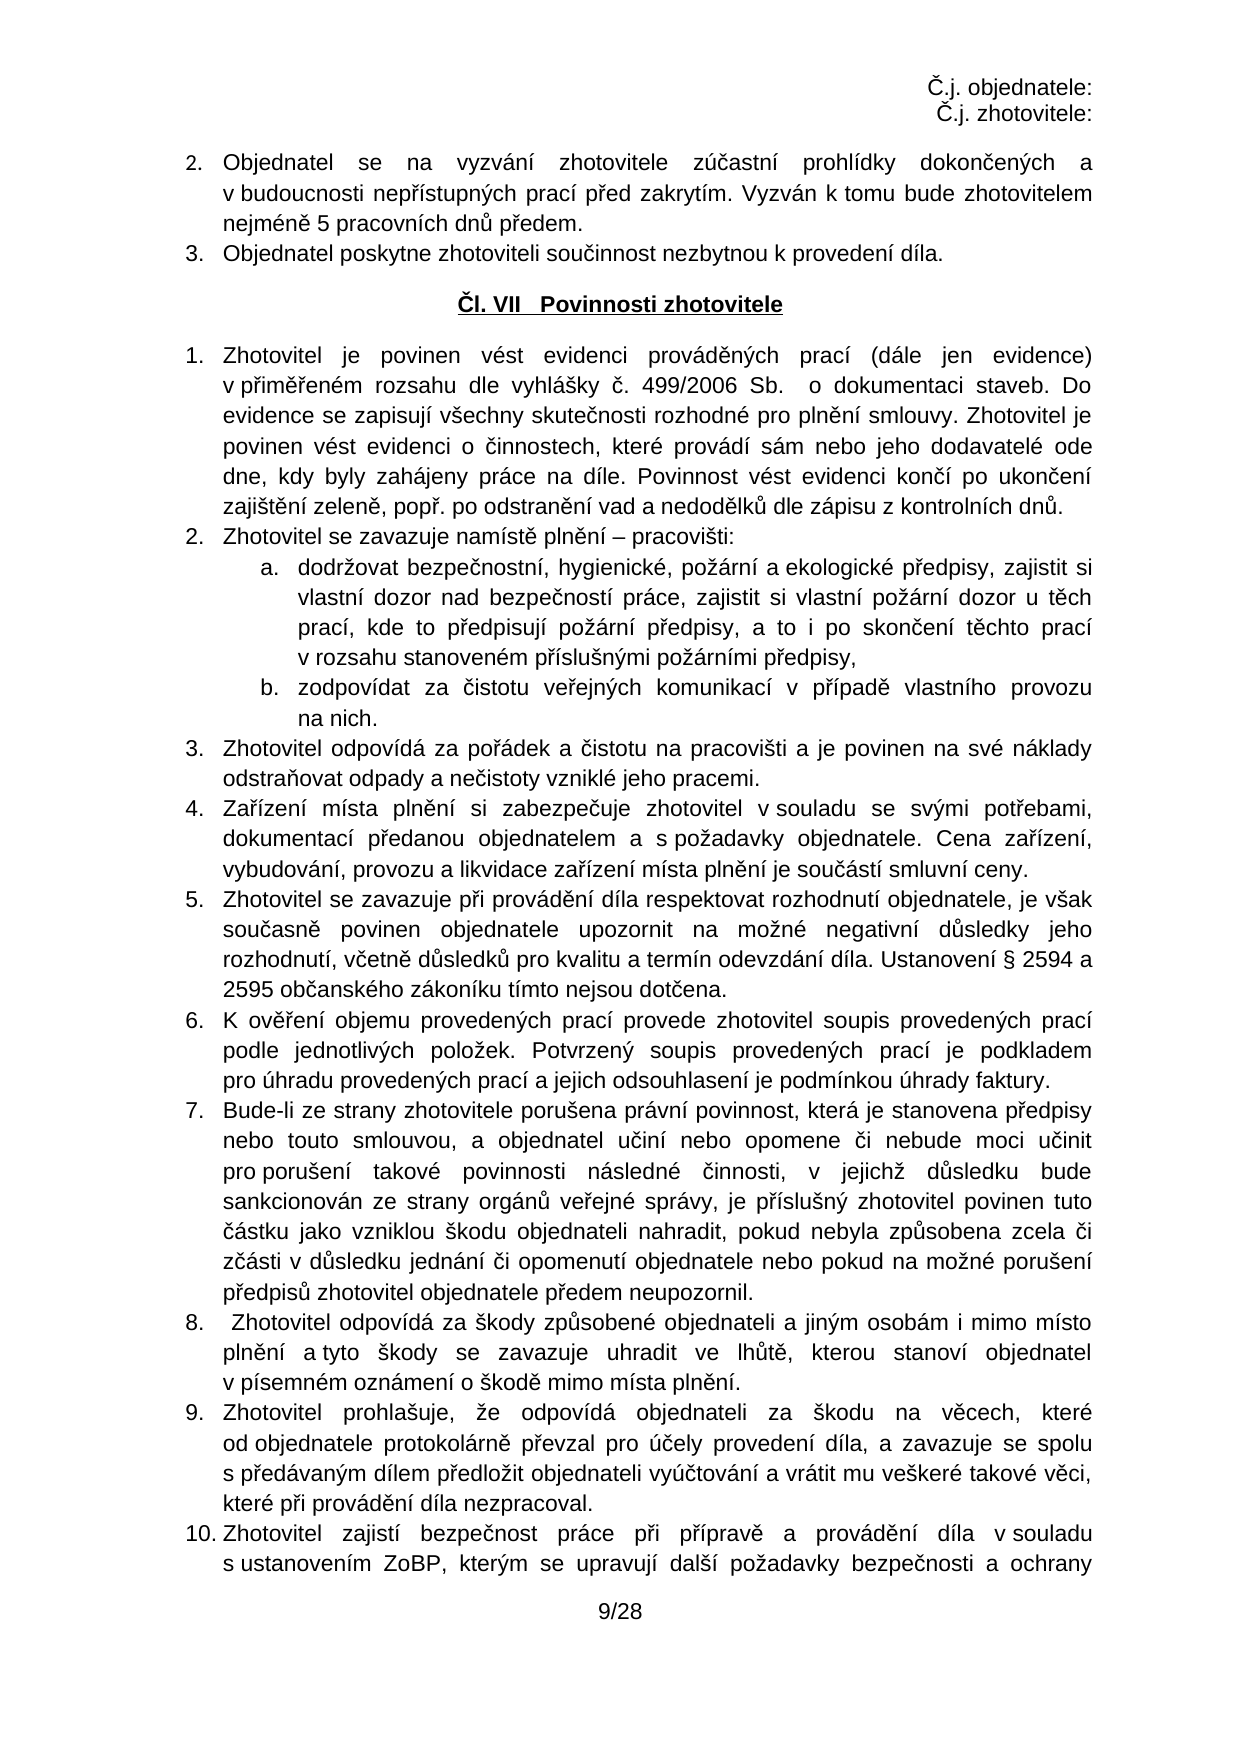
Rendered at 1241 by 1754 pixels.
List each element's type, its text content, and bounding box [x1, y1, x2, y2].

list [185, 1520, 1093, 1577]
list zodpovídat za čistotu veřejných komunikací v případě vlastního provozu na nich. [260, 674, 1093, 731]
text Čl. VII Povinnosti zhotovitele [148, 291, 1093, 317]
list dodržovat bezpečnostní, hygienické, požární a ekologické předpisy, zajistit si vlastní dozor nad bezpečností práce, zajistit si vlastní požární dozor u těch prací, kde to předpisují požární předpisy, a to i po skončení těchto prací v rozsahu stanoveném příslušnými požárními předpisy, [260, 553, 1093, 670]
list Bude-li ze strany zhotovitele porušena právní povinnost, která je stanovena předpisy nebo touto smlouvou, a objednatel učiní nebo opomene či nebude moci učinit pro porušení takové povinnosti následné činnosti, v jejichž důsledku bude sankcionován ze strany orgánů veřejné správy, je příslušný zhotovitel povinen tuto částku jako vzniklou škodu objednateli nahradit, pokud nebyla způsobena zcela či zčásti v důsledku jednání či opomenutí objednatele nebo pokud na možné porušení předpisů zhotovitel objednatele předem neupozornil. [185, 1097, 1093, 1305]
list Zhotovitel se zavazuje při provádění díla respektovat rozhodnutí objednatele, je však současně povinen objednatele upozornit na možné negativní důsledky jeho rozhodnutí, včetně důsledků pro kvalitu a termín odevzdání díla. Ustanovení § 2594 a 2595 občanského zákoníku tímto nejsou dotčena. [185, 886, 1093, 1003]
list Zhotovitel je povinen vést evidenci prováděných prací (dále jen evidence) v přiměřeném rozsahu dle vyhlášky č. 499/2006 Sb. o dokumentaci staveb. Do evidence se zapisují všechny skutečnosti rozhodné pro plnění smlouvy. Zhotovitel je povinen vést evidenci o činnostech, které provádí sám nebo jeho dodavatelé ode dne, kdy byly zahájeny práce na díle. Povinnost vést evidenci končí po ukončení zajištění zeleně, popř. po odstranění vad a nedodělků dle zápisu z kontrolních dnů. [185, 342, 1093, 519]
list Objednatel se na vyzvání zhotovitele zúčastní prohlídky dokončených a v budoucnosti nepřístupných prací před zakrytím. Vyzván k tomu bude zhotovitelem nejméně 5 pracovních dnů předem. [185, 148, 1093, 236]
list Zhotovitel se zavazuje namístě plnění – pracovišti: [185, 523, 1093, 549]
list Zhotovitel prohlašuje, že odpovídá objednateli za škodu na věcech, které od objednatele protokolárně převzal pro účely provedení díla, a zavazuje se spolu s předávaným dílem předložit objednateli vyúčtování a vrátit mu veškeré takové věci, které při provádění díla nezpracoval. [185, 1399, 1093, 1516]
list Zhotovitel odpovídá za pořádek a čistotu na pracovišti a je povinen na své náklady odstraňovat odpady a nečistoty vzniklé jeho pracemi. [185, 735, 1093, 791]
list K ověření objemu provedených prací provede zhotovitel soupis provedených prací podle jednotlivých položek. Potvrzený soupis provedených prací je podkladem pro úhradu provedených prací a jejich odsouhlasení je podmínkou úhrady faktury. [185, 1007, 1093, 1093]
list Zhotovitel odpovídá za škody způsobené objednateli a jiným osobám i mimo místo plnění a tyto škody se zavazuje uhradit ve lhůtě, kterou stanoví objednatel v písemném oznámení o škodě mimo místa plnění. [185, 1309, 1093, 1395]
list Zařízení místa plnění si zabezpečuje zhotovitel v souladu se svými potřebami, dokumentací předanou objednatelem a s požadavky objednatele. Cena zařízení, vybudování, provozu a likvidace zařízení místa plnění je součástí smluvní ceny. [185, 795, 1093, 882]
list Objednatel poskytne zhotoviteli součinnost nezbytnou k provedení díla. [185, 240, 1093, 266]
